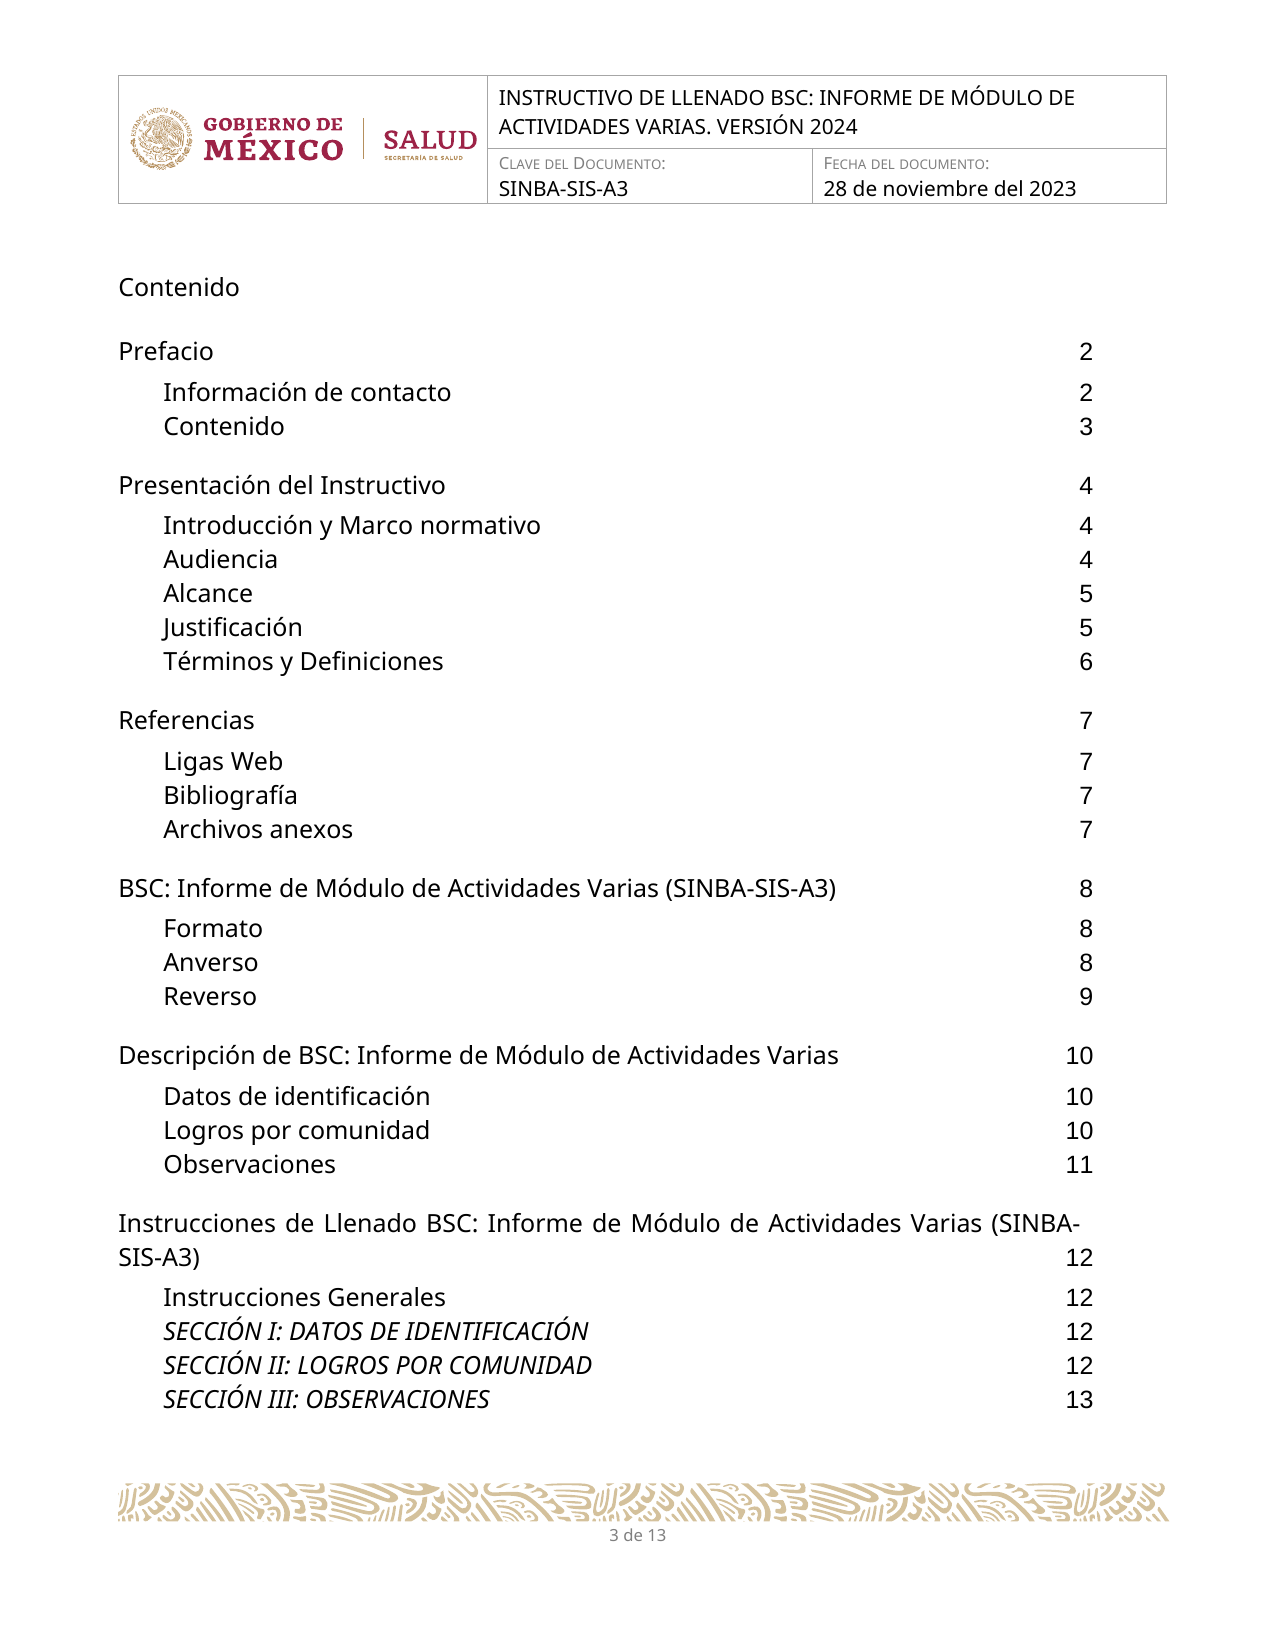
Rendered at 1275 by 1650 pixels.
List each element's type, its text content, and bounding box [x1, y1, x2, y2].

text Instrucciones de Llenado BSC: Informe de Módulo de Actividades Varias (SINBA-SIS-A3) 12 [118, 1205, 1082, 1273]
text Alcance 5 [163, 576, 1082, 610]
text Términos y Definiciones 6 [163, 644, 1082, 678]
text Archivos anexos 7 [163, 811, 1082, 845]
text SECCIÓN III: OBSERVACIONES 13 [163, 1382, 1082, 1416]
text Datos de identificación 10 [163, 1078, 1082, 1112]
text Referencias 7 [118, 703, 1082, 737]
text Formato 8 [163, 911, 1082, 945]
text Audiencia 4 [163, 542, 1082, 576]
text Contenido 3 [163, 408, 1082, 442]
text Instrucciones Generales 12 [163, 1280, 1082, 1314]
text Reverso 9 [163, 979, 1082, 1013]
text Justificación 5 [163, 610, 1082, 644]
text Prefacio 2 [118, 334, 1082, 368]
text SECCIÓN I: DATOS DE IDENTIFICACIÓN 12 [163, 1314, 1082, 1348]
text Logros por comunidad 10 [163, 1112, 1082, 1146]
subtitle Contenido [118, 270, 1157, 304]
text Información de contacto 2 [163, 374, 1082, 408]
text Observaciones 11 [163, 1146, 1082, 1180]
text BSC: Informe de Módulo de Actividades Varias (SINBA-SIS-A3) 8 [118, 870, 1082, 904]
text Anverso 8 [163, 945, 1082, 979]
text Ligas Web 7 [163, 743, 1082, 777]
text Introducción y Marco normativo 4 [163, 508, 1082, 542]
text Descripción de BSC: Informe de Módulo de Actividades Varias 10 [118, 1038, 1082, 1072]
text Presentación del Instructivo 4 [118, 467, 1082, 501]
text SECCIÓN II: LOGROS POR COMUNIDAD 12 [163, 1348, 1082, 1382]
text Bibliografía 7 [163, 777, 1082, 811]
